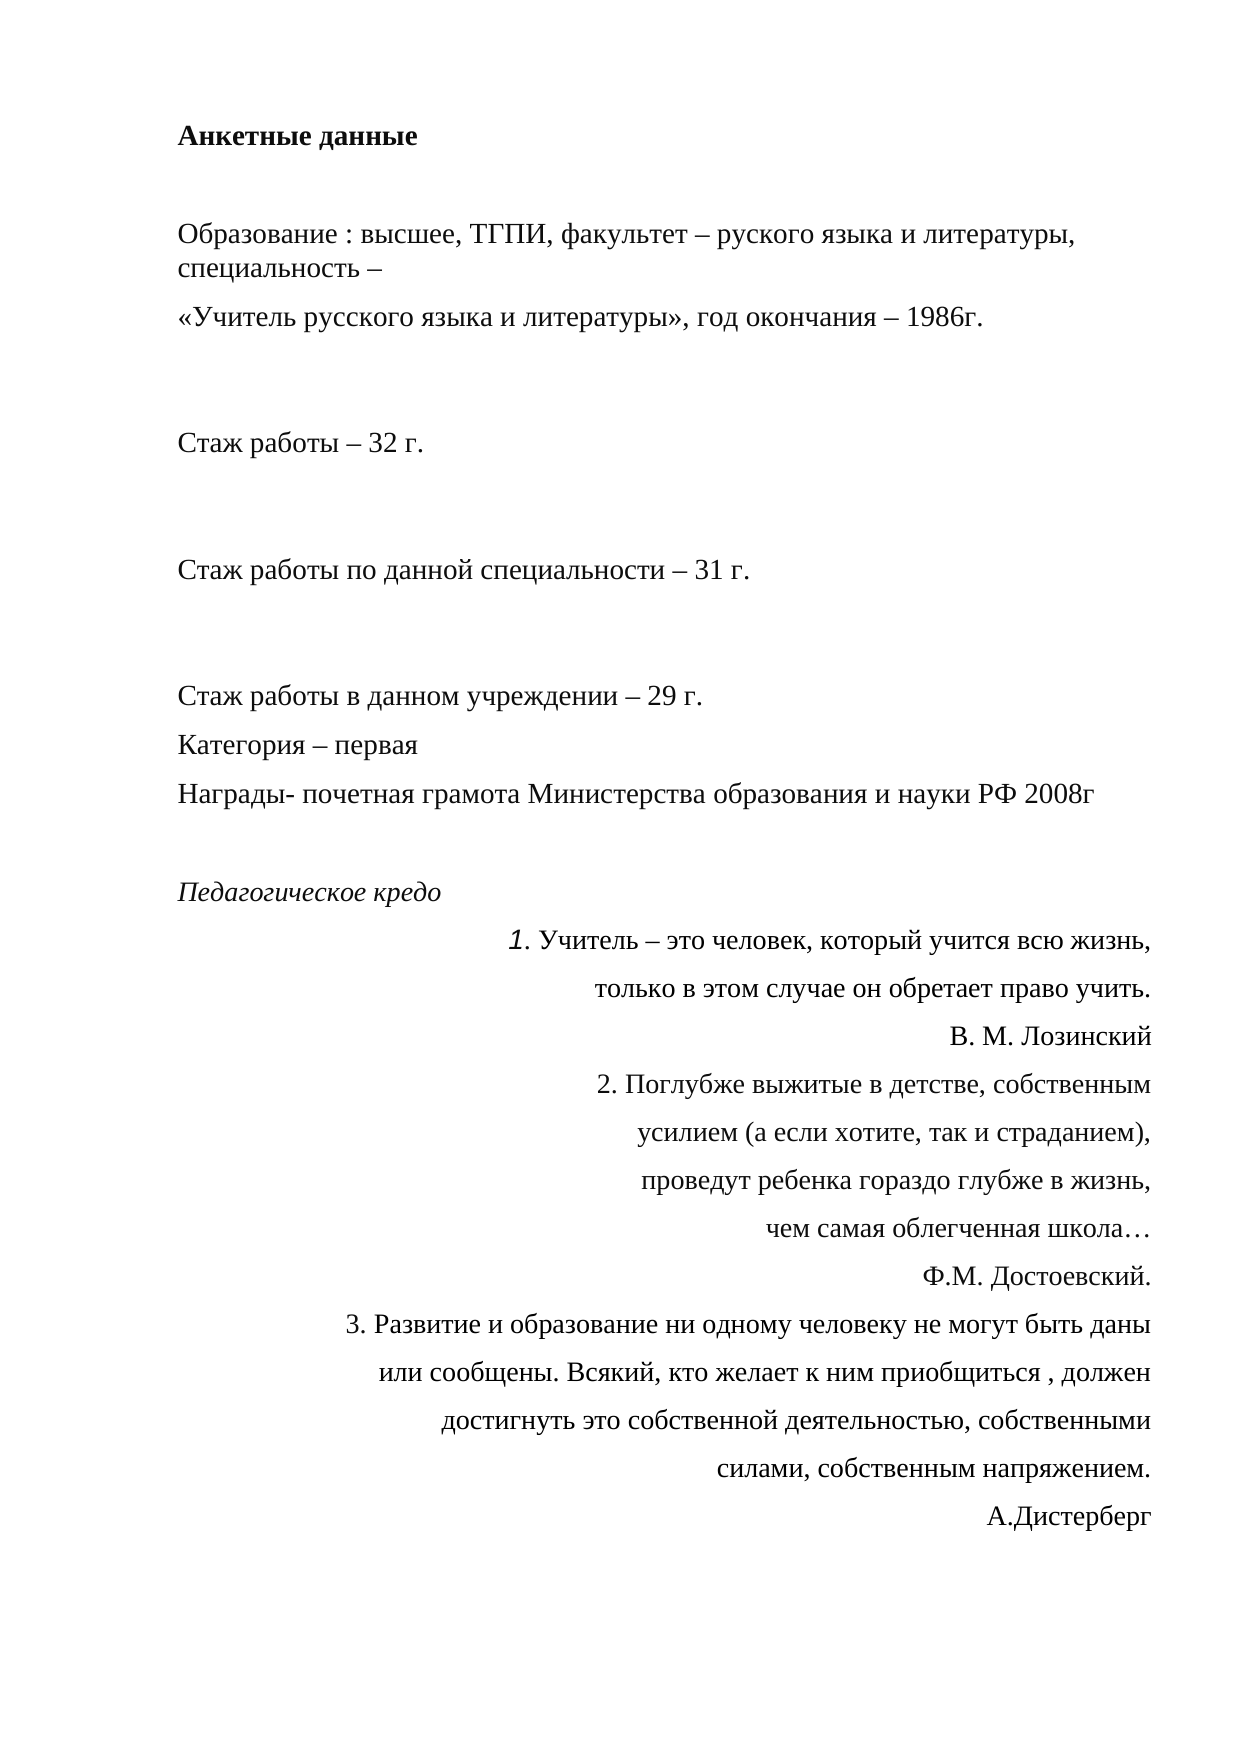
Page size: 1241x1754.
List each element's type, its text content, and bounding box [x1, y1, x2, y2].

text А.Дистерберг [177, 1499, 1152, 1532]
text только в этом случае он обретает право учить. [177, 971, 1152, 1003]
text «Учитель русского языка и литературы», год окончания – 1986г. [177, 299, 1152, 333]
text усилием (а если хотите, так и страданием), [177, 1115, 1152, 1147]
text силами, собственным напряжением. [177, 1451, 1152, 1484]
text проведут ребенка гораздо глубже в жизнь, [177, 1163, 1152, 1196]
text чем самая облегченная школа… [177, 1211, 1152, 1243]
text В. М. Лозинский [177, 1019, 1152, 1051]
text достигнуть это собственной деятельностью, собственными [177, 1403, 1152, 1436]
text Педагогическое кредо [177, 875, 1152, 907]
text Стаж работы – 32 г. [177, 426, 1152, 459]
text Категория – первая [177, 727, 1152, 761]
text Ф.М. Достоевский. [177, 1259, 1152, 1292]
text Образование : высшее, ТГПИ, факультет – руского языка и литературы, специальность – [177, 216, 1152, 283]
text 1. Учитель – это человек, который учится всю жизнь, [177, 923, 1152, 955]
text Награды- почетная грамота Министерства образования и науки РФ 2008г [177, 777, 1152, 810]
text Анкетные данные [177, 118, 1152, 152]
text 3. Развитие и образование ни одному человеку не могут быть даны [177, 1307, 1152, 1339]
text или сообщены. Всякий, кто желает к ним приобщиться , должен [177, 1355, 1152, 1388]
text 2. Поглубже выжитые в детстве, собственным [177, 1067, 1152, 1099]
text Стаж работы по данной специальности – 31 г. [177, 552, 1152, 585]
text Стаж работы в данном учреждении – 29 г. [177, 678, 1152, 712]
